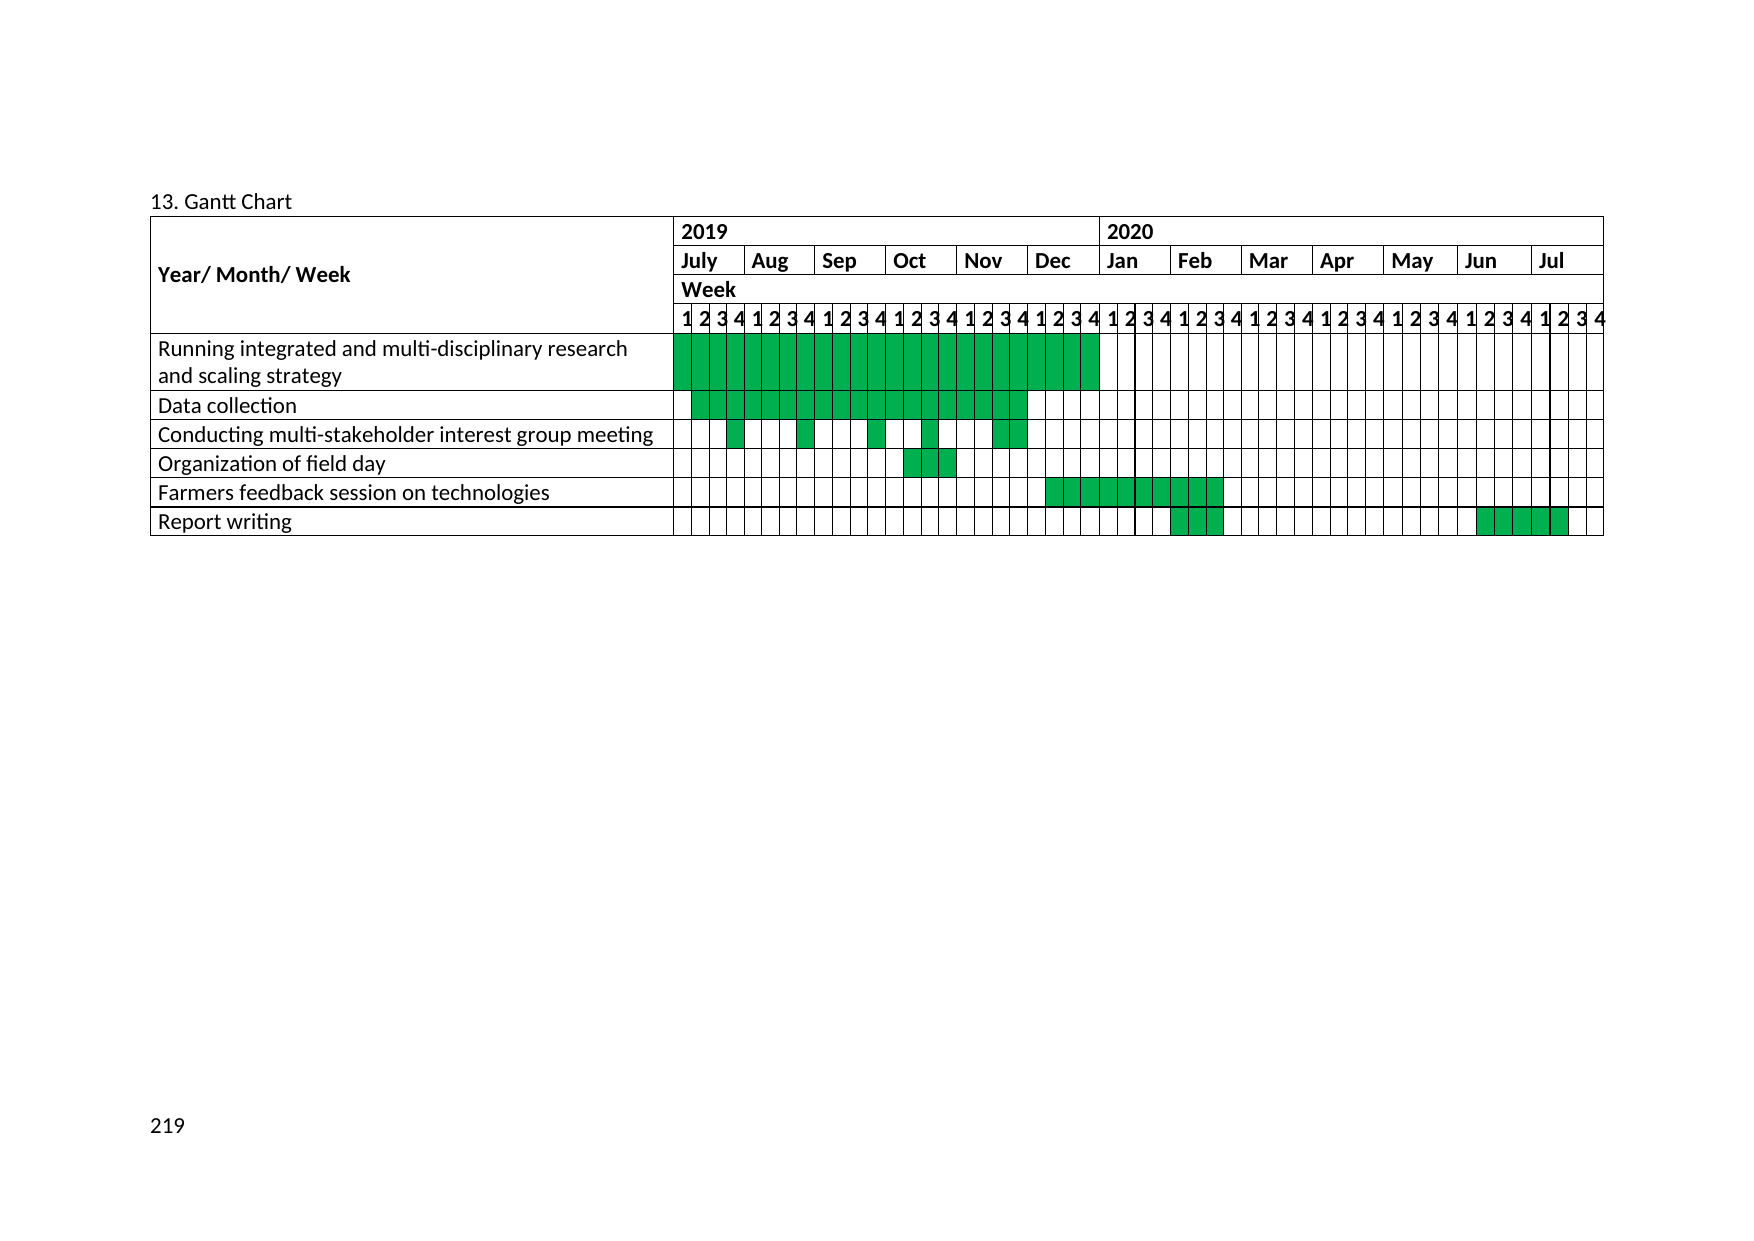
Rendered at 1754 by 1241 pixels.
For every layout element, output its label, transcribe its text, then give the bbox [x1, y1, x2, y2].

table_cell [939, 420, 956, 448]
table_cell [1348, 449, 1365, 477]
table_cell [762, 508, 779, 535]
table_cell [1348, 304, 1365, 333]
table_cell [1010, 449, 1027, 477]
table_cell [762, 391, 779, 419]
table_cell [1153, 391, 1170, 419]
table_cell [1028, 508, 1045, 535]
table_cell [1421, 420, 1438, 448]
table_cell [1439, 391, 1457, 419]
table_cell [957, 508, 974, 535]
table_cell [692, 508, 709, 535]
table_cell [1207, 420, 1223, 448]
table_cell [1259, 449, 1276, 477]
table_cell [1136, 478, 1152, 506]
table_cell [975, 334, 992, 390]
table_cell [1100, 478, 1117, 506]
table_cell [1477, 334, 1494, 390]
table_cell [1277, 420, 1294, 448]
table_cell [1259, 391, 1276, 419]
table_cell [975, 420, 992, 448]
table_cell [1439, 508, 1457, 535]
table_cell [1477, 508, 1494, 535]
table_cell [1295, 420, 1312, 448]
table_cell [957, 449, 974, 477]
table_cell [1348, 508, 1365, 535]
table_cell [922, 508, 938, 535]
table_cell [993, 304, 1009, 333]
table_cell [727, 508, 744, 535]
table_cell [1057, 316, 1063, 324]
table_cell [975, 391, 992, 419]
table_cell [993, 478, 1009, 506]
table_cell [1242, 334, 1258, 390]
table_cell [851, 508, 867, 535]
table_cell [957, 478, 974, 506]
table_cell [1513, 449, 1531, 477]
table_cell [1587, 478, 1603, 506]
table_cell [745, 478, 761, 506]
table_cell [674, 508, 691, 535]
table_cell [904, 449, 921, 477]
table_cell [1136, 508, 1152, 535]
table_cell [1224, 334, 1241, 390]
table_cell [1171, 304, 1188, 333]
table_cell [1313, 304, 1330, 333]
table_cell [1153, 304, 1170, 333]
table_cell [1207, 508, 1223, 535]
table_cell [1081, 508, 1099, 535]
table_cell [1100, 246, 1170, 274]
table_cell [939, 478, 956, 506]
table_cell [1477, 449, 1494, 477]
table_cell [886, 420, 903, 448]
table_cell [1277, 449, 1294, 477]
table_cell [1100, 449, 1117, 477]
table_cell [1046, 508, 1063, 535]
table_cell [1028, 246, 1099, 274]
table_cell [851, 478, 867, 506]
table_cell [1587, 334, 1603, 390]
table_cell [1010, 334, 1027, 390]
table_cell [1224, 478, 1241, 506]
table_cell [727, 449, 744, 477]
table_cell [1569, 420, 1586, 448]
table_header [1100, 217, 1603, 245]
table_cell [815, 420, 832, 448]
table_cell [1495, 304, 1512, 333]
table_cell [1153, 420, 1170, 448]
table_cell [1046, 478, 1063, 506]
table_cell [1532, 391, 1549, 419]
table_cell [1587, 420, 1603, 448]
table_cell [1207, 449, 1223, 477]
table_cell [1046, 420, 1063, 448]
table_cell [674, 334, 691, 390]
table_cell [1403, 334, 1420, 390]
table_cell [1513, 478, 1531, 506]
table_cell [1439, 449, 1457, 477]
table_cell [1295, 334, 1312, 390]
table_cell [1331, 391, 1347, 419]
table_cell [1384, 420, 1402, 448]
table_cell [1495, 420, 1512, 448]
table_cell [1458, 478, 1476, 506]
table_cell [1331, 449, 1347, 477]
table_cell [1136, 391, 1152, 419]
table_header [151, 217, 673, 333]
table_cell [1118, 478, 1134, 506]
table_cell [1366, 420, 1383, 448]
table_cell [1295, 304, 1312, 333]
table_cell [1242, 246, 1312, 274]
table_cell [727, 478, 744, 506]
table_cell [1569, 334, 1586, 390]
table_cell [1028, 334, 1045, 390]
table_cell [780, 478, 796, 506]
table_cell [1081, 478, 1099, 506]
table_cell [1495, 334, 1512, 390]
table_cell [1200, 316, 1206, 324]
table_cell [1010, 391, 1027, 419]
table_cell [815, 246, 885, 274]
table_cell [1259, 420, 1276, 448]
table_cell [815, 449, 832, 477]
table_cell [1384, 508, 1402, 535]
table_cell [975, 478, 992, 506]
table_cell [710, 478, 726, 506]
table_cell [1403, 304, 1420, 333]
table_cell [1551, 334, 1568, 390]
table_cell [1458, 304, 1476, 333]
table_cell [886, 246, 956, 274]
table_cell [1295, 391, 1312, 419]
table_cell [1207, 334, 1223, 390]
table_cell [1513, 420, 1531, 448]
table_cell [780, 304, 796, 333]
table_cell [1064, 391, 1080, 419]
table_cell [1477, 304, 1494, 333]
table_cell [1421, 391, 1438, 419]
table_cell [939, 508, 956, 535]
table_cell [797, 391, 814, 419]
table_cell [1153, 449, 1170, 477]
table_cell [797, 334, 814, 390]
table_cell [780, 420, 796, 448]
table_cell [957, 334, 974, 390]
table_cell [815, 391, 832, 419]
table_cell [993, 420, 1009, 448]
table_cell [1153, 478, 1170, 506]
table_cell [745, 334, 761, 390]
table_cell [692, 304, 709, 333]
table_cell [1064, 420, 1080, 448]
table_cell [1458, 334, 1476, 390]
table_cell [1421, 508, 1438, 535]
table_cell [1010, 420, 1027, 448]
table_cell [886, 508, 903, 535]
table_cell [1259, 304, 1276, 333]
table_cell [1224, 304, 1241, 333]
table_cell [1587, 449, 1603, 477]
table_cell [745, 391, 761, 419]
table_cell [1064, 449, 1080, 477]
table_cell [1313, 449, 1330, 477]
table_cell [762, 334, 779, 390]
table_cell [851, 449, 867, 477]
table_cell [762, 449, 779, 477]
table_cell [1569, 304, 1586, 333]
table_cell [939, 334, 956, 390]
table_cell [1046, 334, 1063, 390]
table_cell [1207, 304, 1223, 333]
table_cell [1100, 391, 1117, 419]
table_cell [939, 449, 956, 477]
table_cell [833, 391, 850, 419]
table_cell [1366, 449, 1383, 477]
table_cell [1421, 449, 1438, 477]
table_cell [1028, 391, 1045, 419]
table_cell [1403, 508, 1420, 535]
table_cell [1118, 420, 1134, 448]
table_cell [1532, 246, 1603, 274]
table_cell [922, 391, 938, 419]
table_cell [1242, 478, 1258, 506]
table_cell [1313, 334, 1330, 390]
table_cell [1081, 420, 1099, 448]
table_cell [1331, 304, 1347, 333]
text 13. Gantt Chart [150, 187, 1604, 216]
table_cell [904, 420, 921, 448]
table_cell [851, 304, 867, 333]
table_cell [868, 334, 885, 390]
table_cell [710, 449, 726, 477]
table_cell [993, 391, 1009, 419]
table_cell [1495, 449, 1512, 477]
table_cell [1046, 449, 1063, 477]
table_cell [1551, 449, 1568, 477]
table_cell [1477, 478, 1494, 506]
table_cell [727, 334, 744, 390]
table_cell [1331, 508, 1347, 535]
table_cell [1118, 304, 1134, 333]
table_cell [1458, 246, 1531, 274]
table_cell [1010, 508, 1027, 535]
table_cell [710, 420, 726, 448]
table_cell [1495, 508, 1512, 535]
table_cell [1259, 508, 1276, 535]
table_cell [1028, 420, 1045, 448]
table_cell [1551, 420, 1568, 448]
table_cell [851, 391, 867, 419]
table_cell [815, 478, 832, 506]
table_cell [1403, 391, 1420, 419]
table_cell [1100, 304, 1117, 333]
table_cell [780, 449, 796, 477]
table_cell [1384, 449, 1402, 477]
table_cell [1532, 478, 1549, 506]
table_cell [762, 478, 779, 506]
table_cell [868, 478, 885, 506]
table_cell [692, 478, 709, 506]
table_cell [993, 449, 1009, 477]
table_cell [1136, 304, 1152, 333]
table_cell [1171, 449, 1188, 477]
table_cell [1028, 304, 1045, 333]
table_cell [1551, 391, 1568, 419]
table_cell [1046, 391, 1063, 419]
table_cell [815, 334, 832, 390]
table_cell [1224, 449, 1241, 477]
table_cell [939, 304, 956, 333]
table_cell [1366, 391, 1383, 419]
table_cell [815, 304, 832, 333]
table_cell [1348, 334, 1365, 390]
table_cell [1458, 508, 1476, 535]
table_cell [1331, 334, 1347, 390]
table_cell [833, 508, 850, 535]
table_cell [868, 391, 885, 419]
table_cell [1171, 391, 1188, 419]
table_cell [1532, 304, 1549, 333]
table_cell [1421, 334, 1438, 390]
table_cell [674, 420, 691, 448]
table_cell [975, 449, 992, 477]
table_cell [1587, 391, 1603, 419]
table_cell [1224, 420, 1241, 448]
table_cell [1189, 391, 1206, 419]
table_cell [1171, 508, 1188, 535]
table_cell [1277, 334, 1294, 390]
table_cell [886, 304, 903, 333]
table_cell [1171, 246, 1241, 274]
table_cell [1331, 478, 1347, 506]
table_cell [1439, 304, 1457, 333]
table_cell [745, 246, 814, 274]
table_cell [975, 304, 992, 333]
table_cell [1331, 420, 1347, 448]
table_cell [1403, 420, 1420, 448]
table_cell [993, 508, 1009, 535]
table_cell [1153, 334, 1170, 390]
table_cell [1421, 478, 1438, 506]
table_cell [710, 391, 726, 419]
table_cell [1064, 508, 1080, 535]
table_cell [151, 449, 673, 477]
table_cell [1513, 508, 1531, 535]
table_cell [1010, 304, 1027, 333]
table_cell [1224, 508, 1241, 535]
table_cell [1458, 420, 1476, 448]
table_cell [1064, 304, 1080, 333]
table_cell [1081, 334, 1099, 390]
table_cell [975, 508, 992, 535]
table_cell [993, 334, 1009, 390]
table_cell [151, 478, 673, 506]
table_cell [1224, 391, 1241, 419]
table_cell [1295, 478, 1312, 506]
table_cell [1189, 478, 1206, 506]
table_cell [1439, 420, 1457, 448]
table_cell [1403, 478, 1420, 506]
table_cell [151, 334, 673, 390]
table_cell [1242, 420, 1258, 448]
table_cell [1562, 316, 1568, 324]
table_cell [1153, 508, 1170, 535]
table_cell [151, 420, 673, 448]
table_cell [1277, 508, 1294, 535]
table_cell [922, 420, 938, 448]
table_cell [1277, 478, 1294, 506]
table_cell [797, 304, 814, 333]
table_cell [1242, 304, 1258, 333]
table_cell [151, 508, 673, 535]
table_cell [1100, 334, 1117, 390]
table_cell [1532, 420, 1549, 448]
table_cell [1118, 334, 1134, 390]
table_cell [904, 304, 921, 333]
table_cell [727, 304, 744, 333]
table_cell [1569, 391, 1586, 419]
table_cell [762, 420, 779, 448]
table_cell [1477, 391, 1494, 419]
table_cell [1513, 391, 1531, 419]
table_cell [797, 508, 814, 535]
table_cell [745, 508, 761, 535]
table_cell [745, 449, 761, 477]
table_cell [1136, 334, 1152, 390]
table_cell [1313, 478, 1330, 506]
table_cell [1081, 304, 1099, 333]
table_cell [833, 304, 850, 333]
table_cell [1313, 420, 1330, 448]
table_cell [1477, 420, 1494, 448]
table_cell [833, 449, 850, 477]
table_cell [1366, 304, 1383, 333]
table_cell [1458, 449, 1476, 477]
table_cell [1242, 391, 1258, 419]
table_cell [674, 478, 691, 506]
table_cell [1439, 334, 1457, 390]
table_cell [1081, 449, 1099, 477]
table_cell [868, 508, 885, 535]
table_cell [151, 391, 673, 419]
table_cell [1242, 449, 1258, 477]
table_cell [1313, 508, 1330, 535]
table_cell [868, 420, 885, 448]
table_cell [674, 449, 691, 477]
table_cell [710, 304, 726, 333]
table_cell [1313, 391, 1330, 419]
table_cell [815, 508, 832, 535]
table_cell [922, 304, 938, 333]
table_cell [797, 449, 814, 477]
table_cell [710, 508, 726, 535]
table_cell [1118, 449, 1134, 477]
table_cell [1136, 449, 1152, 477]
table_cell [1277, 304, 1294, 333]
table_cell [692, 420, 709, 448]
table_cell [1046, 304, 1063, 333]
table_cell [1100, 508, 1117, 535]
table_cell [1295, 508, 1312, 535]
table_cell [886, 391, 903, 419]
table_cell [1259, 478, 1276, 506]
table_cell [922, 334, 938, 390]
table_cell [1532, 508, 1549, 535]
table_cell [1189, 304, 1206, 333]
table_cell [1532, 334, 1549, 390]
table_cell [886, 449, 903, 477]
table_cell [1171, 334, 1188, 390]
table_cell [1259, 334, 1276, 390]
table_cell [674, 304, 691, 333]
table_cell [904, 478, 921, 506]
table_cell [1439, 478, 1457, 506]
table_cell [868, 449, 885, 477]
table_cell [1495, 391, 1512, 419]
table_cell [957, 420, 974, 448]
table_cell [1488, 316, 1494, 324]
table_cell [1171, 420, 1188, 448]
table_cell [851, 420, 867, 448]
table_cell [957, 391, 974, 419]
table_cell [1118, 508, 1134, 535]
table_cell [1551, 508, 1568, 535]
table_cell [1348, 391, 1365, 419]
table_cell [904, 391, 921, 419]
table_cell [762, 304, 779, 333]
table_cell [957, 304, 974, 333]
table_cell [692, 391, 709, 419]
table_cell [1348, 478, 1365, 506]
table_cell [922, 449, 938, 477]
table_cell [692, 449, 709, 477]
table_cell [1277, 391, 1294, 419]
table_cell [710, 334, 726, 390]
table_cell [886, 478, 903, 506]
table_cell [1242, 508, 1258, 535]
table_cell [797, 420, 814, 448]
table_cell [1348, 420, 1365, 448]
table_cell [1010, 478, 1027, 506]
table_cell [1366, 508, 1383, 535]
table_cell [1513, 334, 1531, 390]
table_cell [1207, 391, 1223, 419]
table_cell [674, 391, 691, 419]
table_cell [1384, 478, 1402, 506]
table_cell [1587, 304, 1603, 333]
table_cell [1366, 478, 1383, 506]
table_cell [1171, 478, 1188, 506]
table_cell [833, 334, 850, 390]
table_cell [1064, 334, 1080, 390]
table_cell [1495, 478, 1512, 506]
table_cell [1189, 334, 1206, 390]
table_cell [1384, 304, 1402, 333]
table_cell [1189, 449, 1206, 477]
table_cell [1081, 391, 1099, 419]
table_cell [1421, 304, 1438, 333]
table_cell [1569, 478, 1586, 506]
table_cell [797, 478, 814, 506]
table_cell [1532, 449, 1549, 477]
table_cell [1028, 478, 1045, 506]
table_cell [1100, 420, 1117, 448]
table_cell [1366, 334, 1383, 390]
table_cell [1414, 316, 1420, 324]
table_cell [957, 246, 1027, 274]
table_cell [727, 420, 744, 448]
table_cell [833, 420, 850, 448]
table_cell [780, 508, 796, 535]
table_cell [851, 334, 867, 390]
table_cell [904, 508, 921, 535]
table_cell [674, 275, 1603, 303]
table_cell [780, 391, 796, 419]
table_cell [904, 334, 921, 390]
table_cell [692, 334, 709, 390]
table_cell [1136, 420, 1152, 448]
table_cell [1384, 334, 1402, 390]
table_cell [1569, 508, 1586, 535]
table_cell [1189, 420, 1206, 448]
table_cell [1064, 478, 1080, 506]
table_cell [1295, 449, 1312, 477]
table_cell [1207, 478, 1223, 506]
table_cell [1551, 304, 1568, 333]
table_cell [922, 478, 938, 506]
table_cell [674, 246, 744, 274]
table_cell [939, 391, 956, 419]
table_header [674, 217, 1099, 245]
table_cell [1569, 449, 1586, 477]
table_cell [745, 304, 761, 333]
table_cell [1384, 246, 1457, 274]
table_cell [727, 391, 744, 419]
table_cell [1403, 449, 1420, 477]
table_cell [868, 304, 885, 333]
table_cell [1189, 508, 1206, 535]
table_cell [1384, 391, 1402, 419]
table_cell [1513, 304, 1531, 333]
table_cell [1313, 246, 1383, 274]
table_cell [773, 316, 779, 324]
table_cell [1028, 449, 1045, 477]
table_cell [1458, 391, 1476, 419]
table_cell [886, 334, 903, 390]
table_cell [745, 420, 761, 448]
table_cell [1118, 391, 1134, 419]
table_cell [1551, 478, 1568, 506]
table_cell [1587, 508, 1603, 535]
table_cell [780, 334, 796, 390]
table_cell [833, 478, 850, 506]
